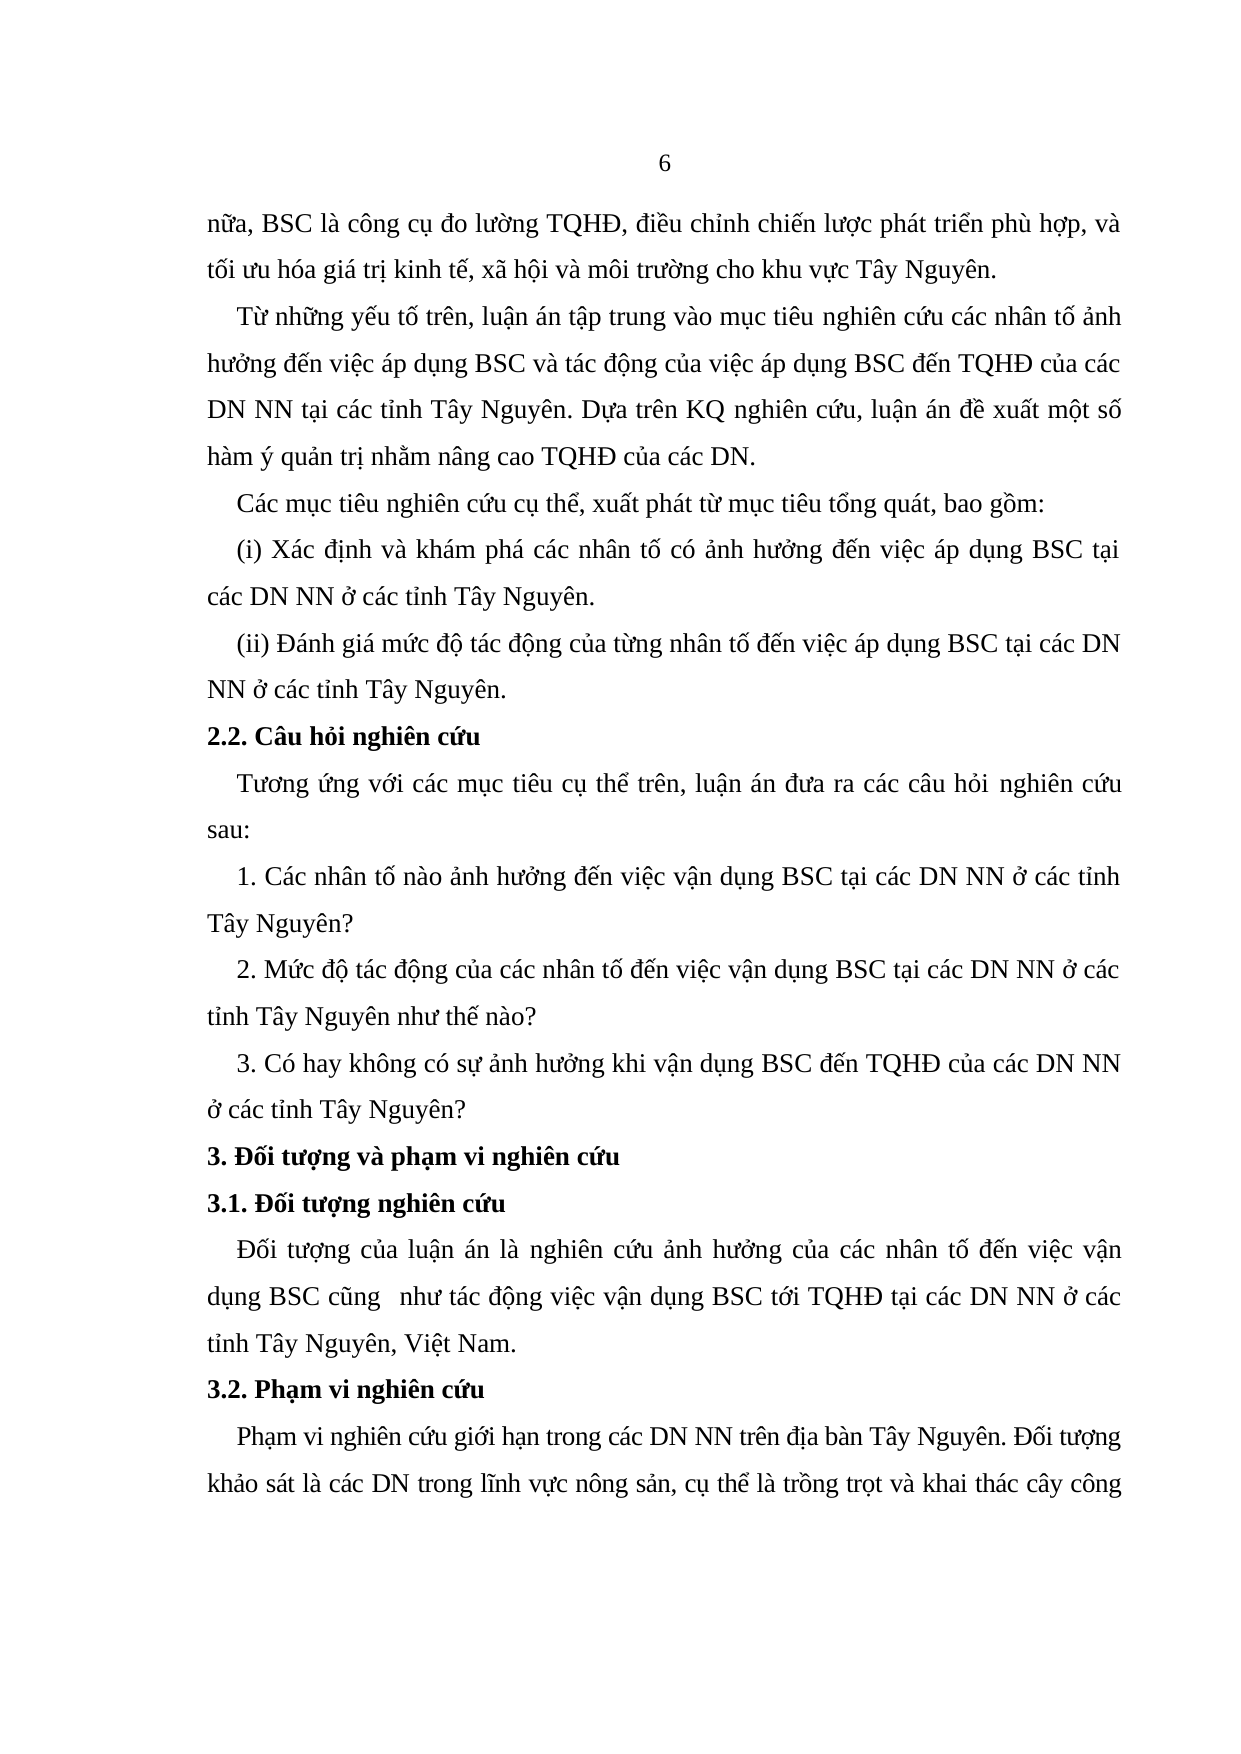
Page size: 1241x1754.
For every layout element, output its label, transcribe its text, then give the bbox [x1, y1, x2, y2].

subtitle 2.2. Câu hỏi nghiên cứu [207, 720, 1122, 751]
text (i) Xác định và khám phá các nhân tố có ảnh hưởng đến việc áp dụng BSC tại các DN NN ở các tỉnh Tây Nguyên. [207, 533, 1122, 611]
text 1. Các nhân tố nào ảnh hưởng đến việc vận dụng BSC tại các DN NN ở các tỉnh Tây Nguyên? [207, 860, 1122, 938]
text Các mục tiêu nghiên cứu cụ thể, xuất phát từ mục tiêu tổng quát, bao gồm: [207, 487, 1122, 518]
text Đối tượng của luận án là nghiên cứu ảnh hưởng của các nhân tố đến việc vận dụng BSC cũng như tác động việc vận dụng BSC tới TQHĐ tại các DN NN ở các tỉnh Tây Nguyên, Việt Nam. [207, 1233, 1122, 1358]
subtitle 3.1. Đối tượng nghiên cứu [207, 1187, 1122, 1218]
text 3. Có hay không có sự ảnh hưởng khi vận dụng BSC đến TQHĐ của các DN NN ở các tỉnh Tây Nguyên? [207, 1047, 1122, 1124]
subtitle 3. Đối tượng và phạm vi nghiên cứu [207, 1140, 1122, 1171]
subtitle 3.2. Phạm vi nghiên cứu [207, 1373, 1122, 1404]
text (ii) Đánh giá mức độ tác động của từng nhân tố đến việc áp dụng BSC tại các DN NN ở các tỉnh Tây Nguyên. [207, 627, 1122, 704]
text Từ những yếu tố trên, luận án tập trung vào mục tiêu nghiên cứu các nhân tố ảnh hưởng đến việc áp dụng BSC và tác động của việc áp dụng BSC đến TQHĐ của các DN NN tại các tỉnh Tây Nguyên. Dựa trên KQ nghiên cứu, luận án đề xuất một số hàm ý quản trị nhằm nâng cao TQHĐ của các DN. [207, 300, 1122, 471]
text Tương ứng với các mục tiêu cụ thể trên, luận án đưa ra các câu hỏi nghiên cứu sau: [207, 767, 1122, 844]
text 2. Mức độ tác động của các nhân tố đến việc vận dụng BSC tại các DN NN ở các tỉnh Tây Nguyên như thế nào? [207, 953, 1122, 1031]
